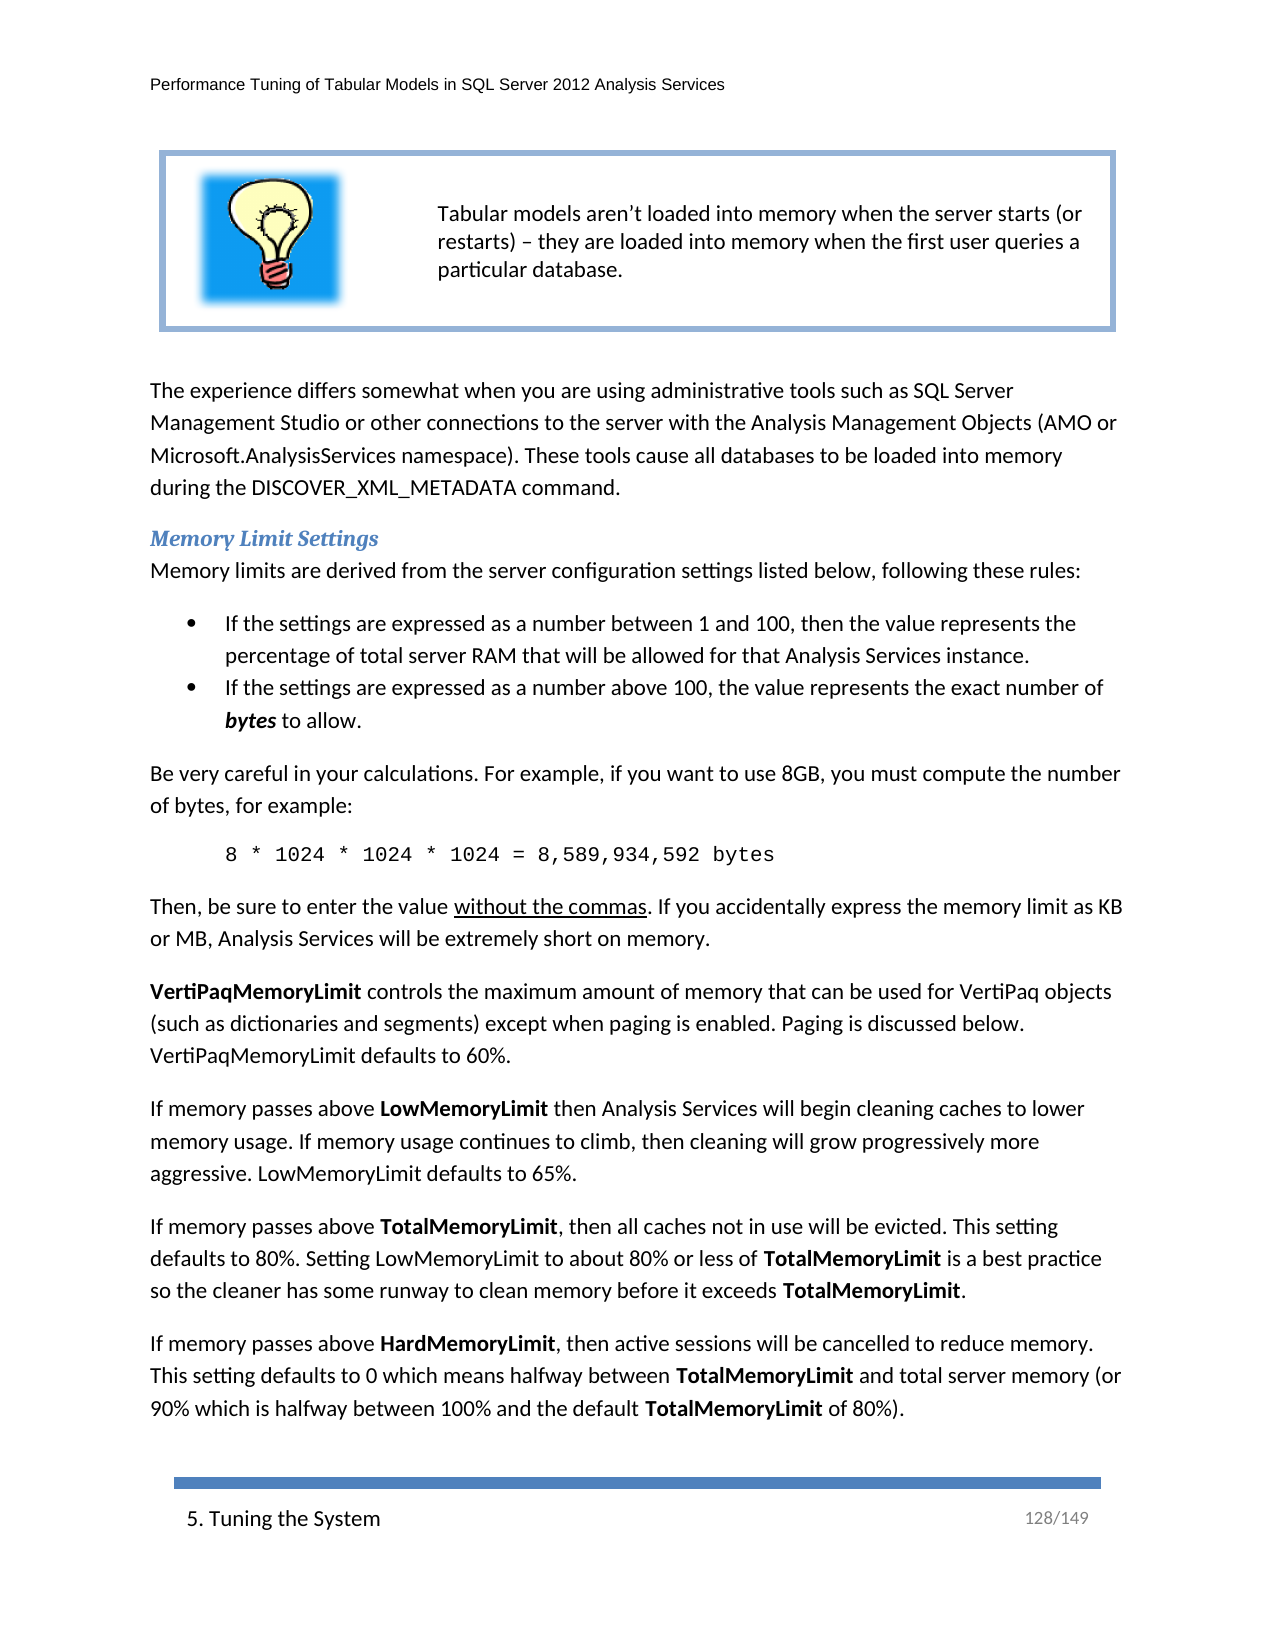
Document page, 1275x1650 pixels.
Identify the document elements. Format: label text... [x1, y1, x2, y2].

table_header Tabular models aren’t loaded into memory when the server starts (or restarts) – they are loaded into memory when the first user queries a particular database. [426, 156, 1110, 326]
list If the settings are expressed as a number above 100, the value represents the exact number of bytes to allow. [187, 673, 1125, 734]
text Be very careful in your calculations. For example, if you want to use 8GB, you must compute the number of bytes, for example: [150, 759, 1125, 819]
subtitle Memory Limit Settings [150, 526, 1125, 552]
text If memory passes above LowMemoryLimit then Analysis Services will begin cleaning caches to lower memory usage. If memory usage continues to climb, then cleaning will grow progressively more aggressive. LowMemoryLimit defaults to 65%. [150, 1094, 1125, 1187]
picture [207, 180, 334, 298]
text Then, be sure to enter the value without the commas. If you accidentally express the memory limit as KB or MB, Analysis Services will be extremely short on memory. [150, 892, 1125, 952]
text VertiPaqMemoryLimit controls the maximum amount of memory that can be used for VertiPaq objects (such as dictionaries and segments) except when paging is enabled. Paging is discussed below. VertiPaqMemoryLimit defaults to 60%. [150, 977, 1125, 1069]
table_header [166, 156, 426, 326]
text If memory passes above HardMemoryLimit, then active sessions will be cancelled to reduce memory. This setting defaults to 0 which means halfway between TotalMemoryLimit and total server memory (or 90% which is halfway between 100% and the default TotalMemoryLimit of 80%). [150, 1329, 1125, 1422]
text 8 * 1024 * 1024 * 1024 = 8,589,934,592 bytes [225, 844, 1125, 868]
text If memory passes above TotalMemoryLimit, then all caches not in use will be evicted. This setting defaults to 80%. Setting LowMemoryLimit to about 80% or less of TotalMemoryLimit is a best practice so the cleaner has some runway to clean memory before it exceeds TotalMemoryLimit. [150, 1212, 1125, 1304]
text The experience differs somewhat when you are using administrative tools such as SQL Server Management Studio or other connections to the server with the Analysis Management Objects (AMO or Microsoft.AnalysisServices namespace). These tools cause all databases to be loaded into memory during the DISCOVER_XML_METADATA command. [150, 376, 1125, 501]
list If the settings are expressed as a number between 1 and 100, then the value represents the percentage of total server RAM that will be allowed for that Analysis Services instance. [187, 609, 1125, 669]
text Memory limits are derived from the server configuration settings listed below, following these rules: [150, 556, 1125, 584]
